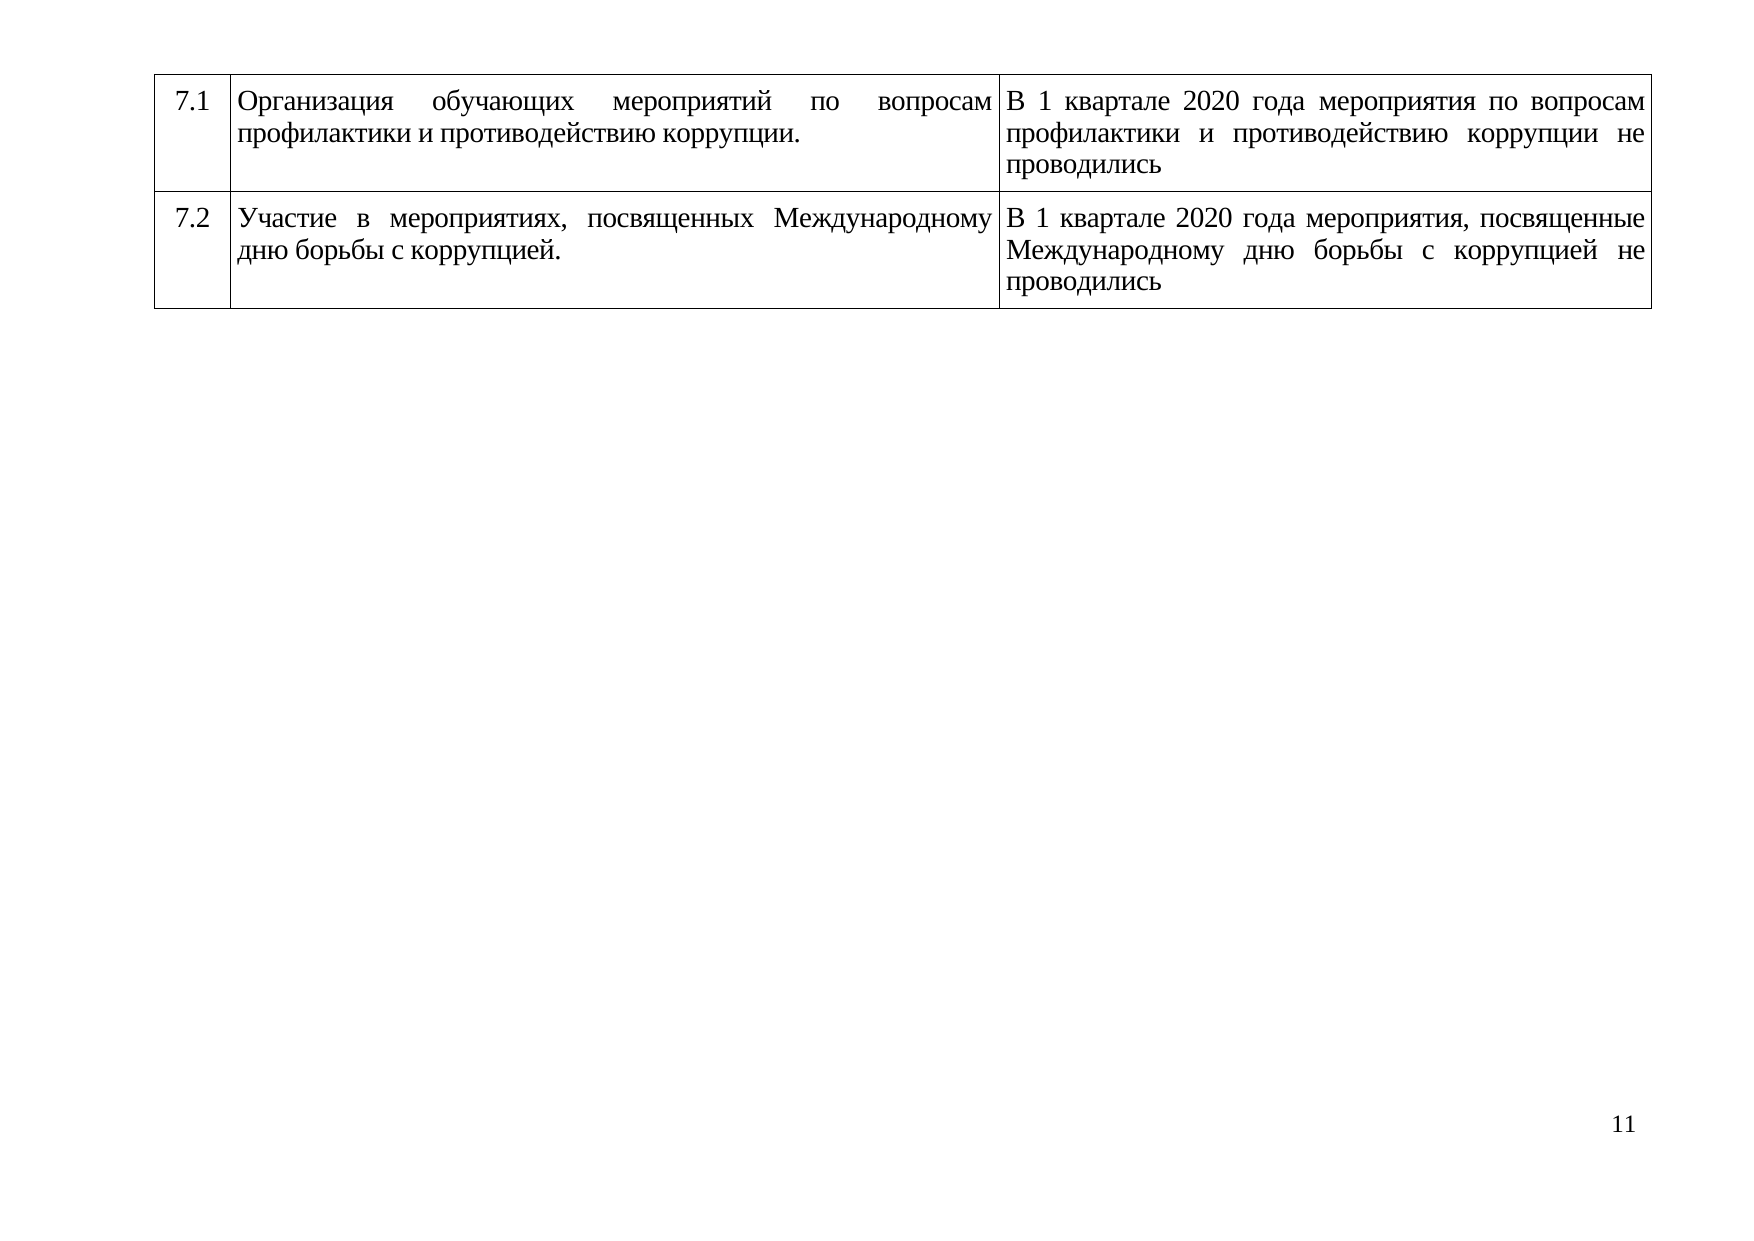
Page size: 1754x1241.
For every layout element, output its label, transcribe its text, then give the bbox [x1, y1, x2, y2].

table_cell Участие в мероприятиях, посвященных Международному дню борьбы с коррупцией. [231, 192, 999, 308]
table_cell Организация обучающих мероприятий по вопросам профилактики и противодействию коррупции. [231, 75, 999, 191]
table_cell 7.1 [155, 75, 230, 191]
table_cell В 1 квартале 2020 года мероприятия по вопросам профилактики и противодействию коррупции не проводились [1000, 75, 1651, 191]
table_cell 7.2 [155, 192, 230, 308]
table_cell В 1 квартале 2020 года мероприятия, посвященные Международному дню борьбы с коррупцией не проводились [1000, 192, 1651, 308]
